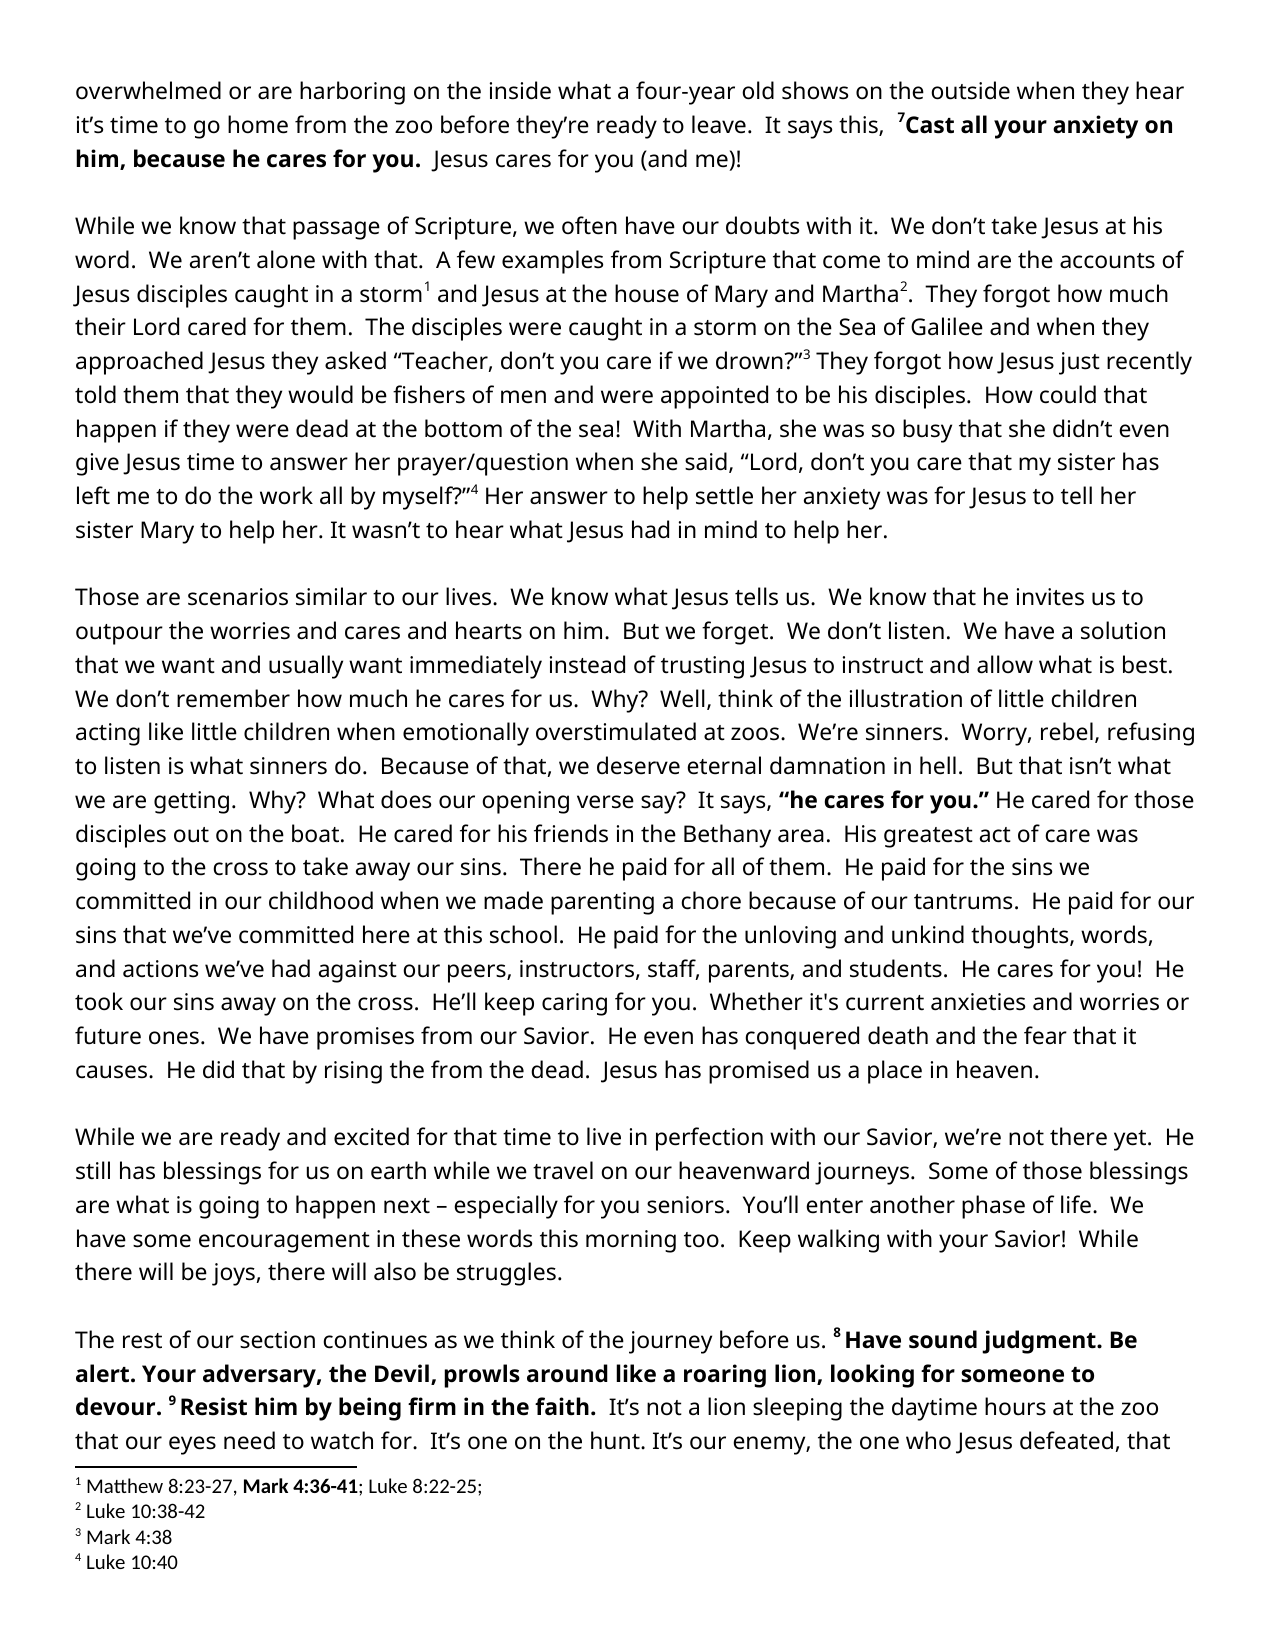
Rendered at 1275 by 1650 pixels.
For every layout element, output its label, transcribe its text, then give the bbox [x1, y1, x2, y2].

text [75, 1324, 1200, 1456]
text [75, 75, 1200, 174]
text Those are scenarios similar to our lives. We know what Jesus tells us. We know that he invites us to outpour the worries and cares and hearts on him. But we forget. We don’t listen. We have a solution that we want and usually want immediately instead of trusting Jesus to instruct and allow what is best. We don’t remember how much he cares for us. Why? Well, think of the illustration of little children acting like little children when emotionally overstimulated at zoos. We’re sinners. Worry, rebel, refusing to listen is what sinners do. Because of that, we deserve eternal damnation in hell. But that isn’t what we are getting. Why? What does our opening verse say? It says, “he cares for you.” He cared for those disciples out on the boat. He cared for his friends in the Bethany area. His greatest act of care was going to the cross to take away our sins. There he paid for all of them. He paid for the sins we committed in our childhood when we made parenting a chore because of our tantrums. He paid for our sins that we’ve committed here at this school. He paid for the unloving and unkind thoughts, words, and actions we’ve had against our peers, instructors, staff, parents, and students. He cares for you! He took our sins away on the cross. He’ll keep caring for you. Whether it's current anxieties and worries or future ones. We have promises from our Savior. He even has conquered death and the fear that it causes. He did that by rising the from the dead. Jesus has promised us a place in heaven. [75, 581, 1200, 1085]
text While we know that passage of Scripture, we often have our doubts with it. We don’t take Jesus at his word. We aren’t alone with that. A few examples from Scripture that come to mind are the accounts of Jesus disciples caught in a storm and Jesus at the house of Mary and Martha. They forgot how much their Lord cared for them. The disciples were caught in a storm on the Sea of Galilee and when they approached Jesus they asked “Teacher, don’t you care if we drown?” They forgot how Jesus just recently told them that they would be fishers of men and were appointed to be his disciples. How could that happen if they were dead at the bottom of the sea! With Martha, she was so busy that she didn’t even give Jesus time to answer her prayer/question when she said, “Lord, don’t you care that my sister has left me to do the work all by myself?” Her answer to help settle her anxiety was for Jesus to tell her sister Mary to help her. It wasn’t to hear what Jesus had in mind to help her. [75, 210, 1200, 545]
text While we are ready and excited for that time to live in perfection with our Savior, we’re not there yet. He still has blessings for us on earth while we travel on our heavenward journeys. Some of those blessings are what is going to happen next – especially for you seniors. You’ll enter another phase of life. We have some encouragement in these words this morning too. Keep walking with your Savior! While there will be joys, there will also be struggles. [75, 1121, 1200, 1287]
